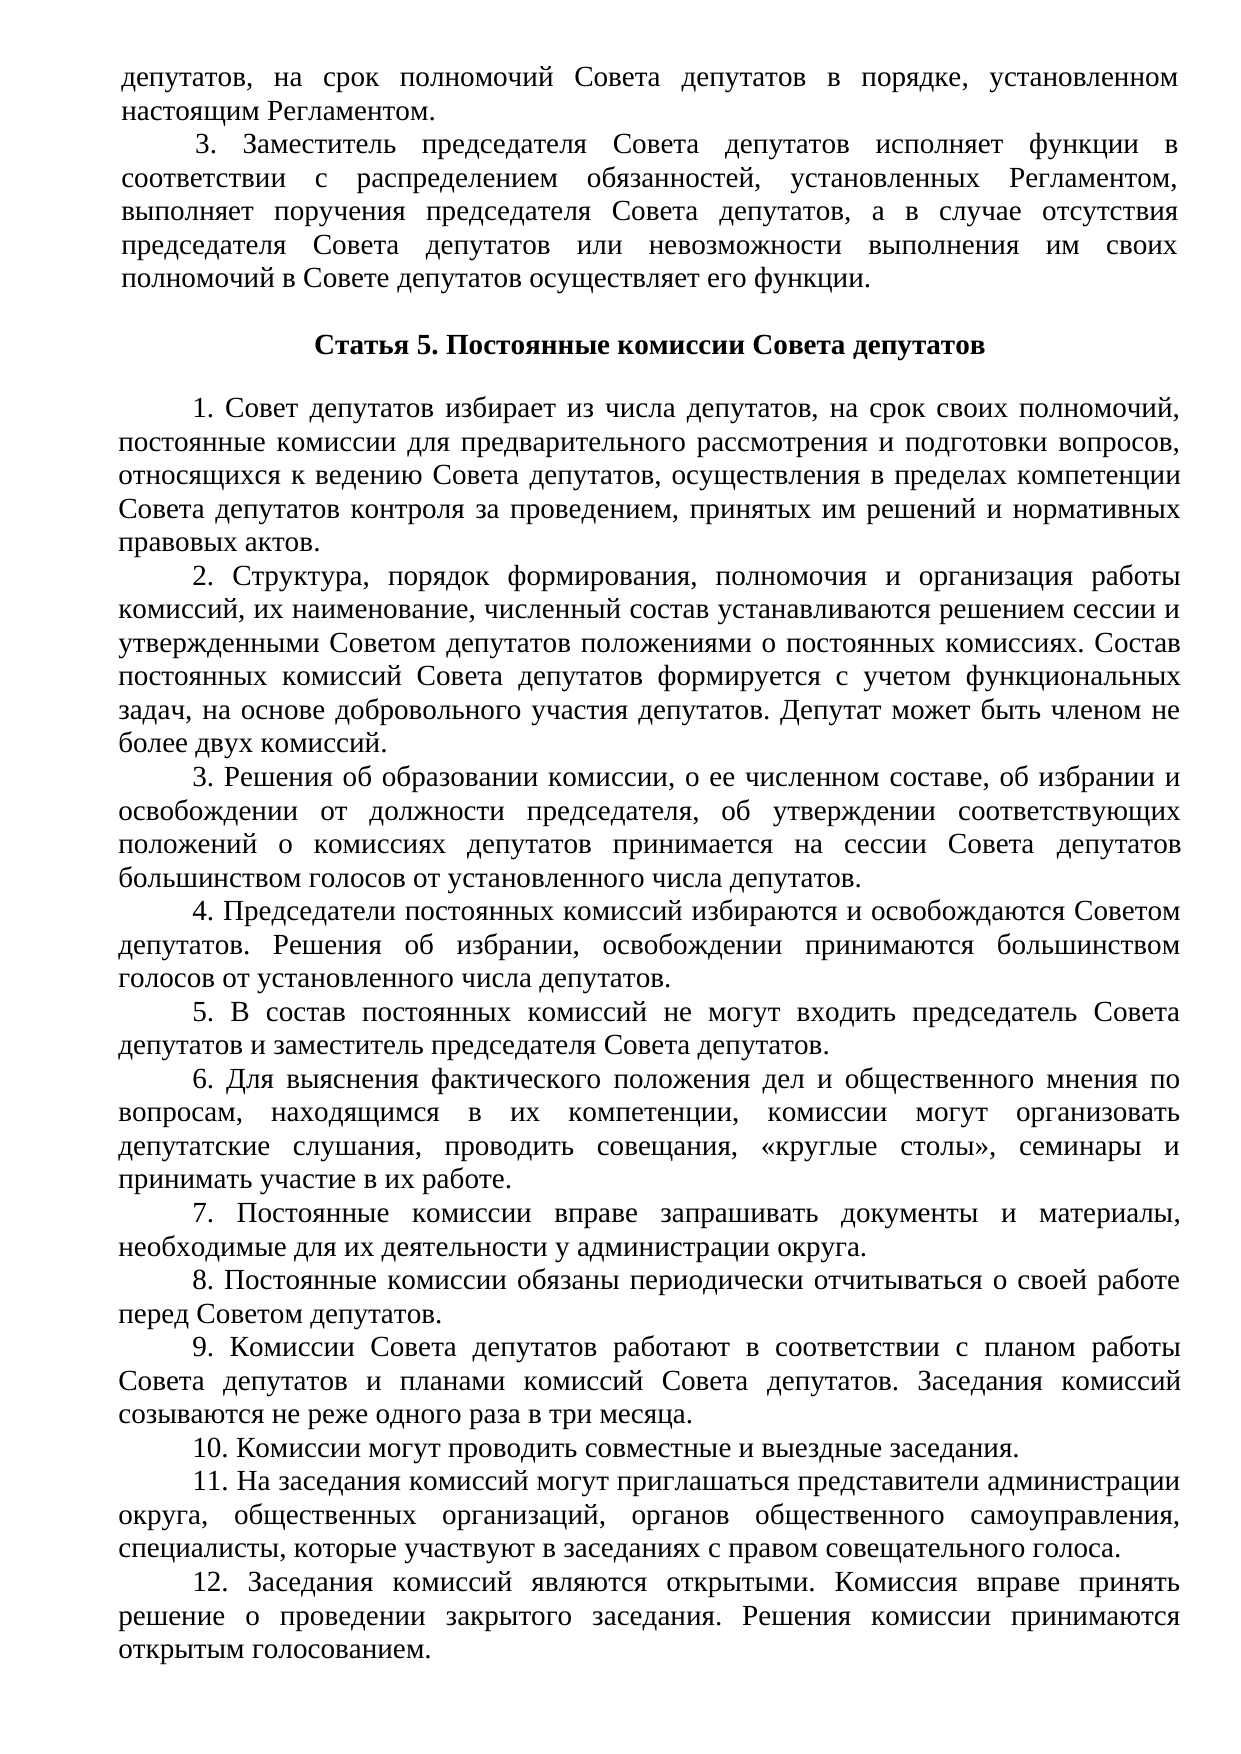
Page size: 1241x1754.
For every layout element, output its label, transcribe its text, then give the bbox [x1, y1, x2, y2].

text 8. Постоянные комиссии обязаны периодически отчитываться о своей работе перед Советом депутатов. [118, 1262, 1181, 1329]
text 5. В состав постоянных комиссий не могут входить председатель Совета депутатов и заместитель председателя Совета депутатов. [118, 994, 1181, 1061]
text Статья 5. Постоянные комиссии Совета депутатов [118, 327, 1181, 361]
text 12. Заседания комиссий являются открытыми. Комиссия вправе принять решение о проведении закрытого заседания. Решения комиссии принимаются открытым голосованием. [118, 1564, 1181, 1665]
text 3. Заместитель председателя Совета депутатов исполняет функции в соответствии с распределением обязанностей, установленных Регламентом, выполняет поручения председателя Совета депутатов, а в случае отсутствия председателя Совета депутатов или невозможности выполнения им своих полномочий в Совете депутатов осуществляет его функции. [121, 126, 1178, 294]
text 4. Председатели постоянных комиссий избираются и освобождаются Советом депутатов. Решения об избрании, освобождении принимаются большинством голосов от установленного числа депутатов. [118, 893, 1181, 994]
text 1. Совет депутатов избирает из числа депутатов, на срок своих полномочий, постоянные комиссии для предварительного рассмотрения и подготовки вопросов, относящихся к ведению Совета депутатов, осуществления в пределах компетенции Совета депутатов контроля за проведением, принятых им решений и нормативных правовых актов. [118, 390, 1181, 558]
text 9. Комиссии Совета депутатов работают в соответствии с планом работы Совета депутатов и планами комиссий Совета депутатов. Заседания комиссий созываются не реже одного раза в три месяца. [118, 1329, 1181, 1430]
text 10. Комиссии могут проводить совместные и выездные заседания. [118, 1430, 1181, 1463]
text 2. Структура, порядок формирования, полномочия и организация работы комиссий, их наименование, численный состав устанавливаются решением сессии и утвержденными Советом депутатов положениями о постоянных комиссиях. Состав постоянных комиссий Совета депутатов формируется с учетом функциональных задач, на основе добровольного участия депутатов. Депутат может быть членом не более двух комиссий. [118, 558, 1181, 759]
text 3. Решения об образовании комиссии, о ее численном составе, об избрании и освобождении от должности председателя, об утверждении соответствующих положений о комиссиях депутатов принимается на сессии Совета депутатов большинством голосов от установленного числа депутатов. [118, 759, 1181, 893]
text 7. Постоянные комиссии вправе запрашивать документы и материалы, необходимые для их деятельности у администрации округа. [118, 1195, 1181, 1262]
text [121, 59, 1178, 126]
text 11. На заседания комиссий могут приглашаться представители администрации округа, общественных организаций, органов общественного самоуправления, специалисты, которые участвуют в заседаниях с правом совещательного голоса. [118, 1463, 1181, 1564]
text 6. Для выяснения фактического положения дел и общественного мнения по вопросам, находящимся в их компетенции, комиссии могут организовать депутатские слушания, проводить совещания, «круглые столы», семинары и принимать участие в их работе. [118, 1061, 1181, 1195]
